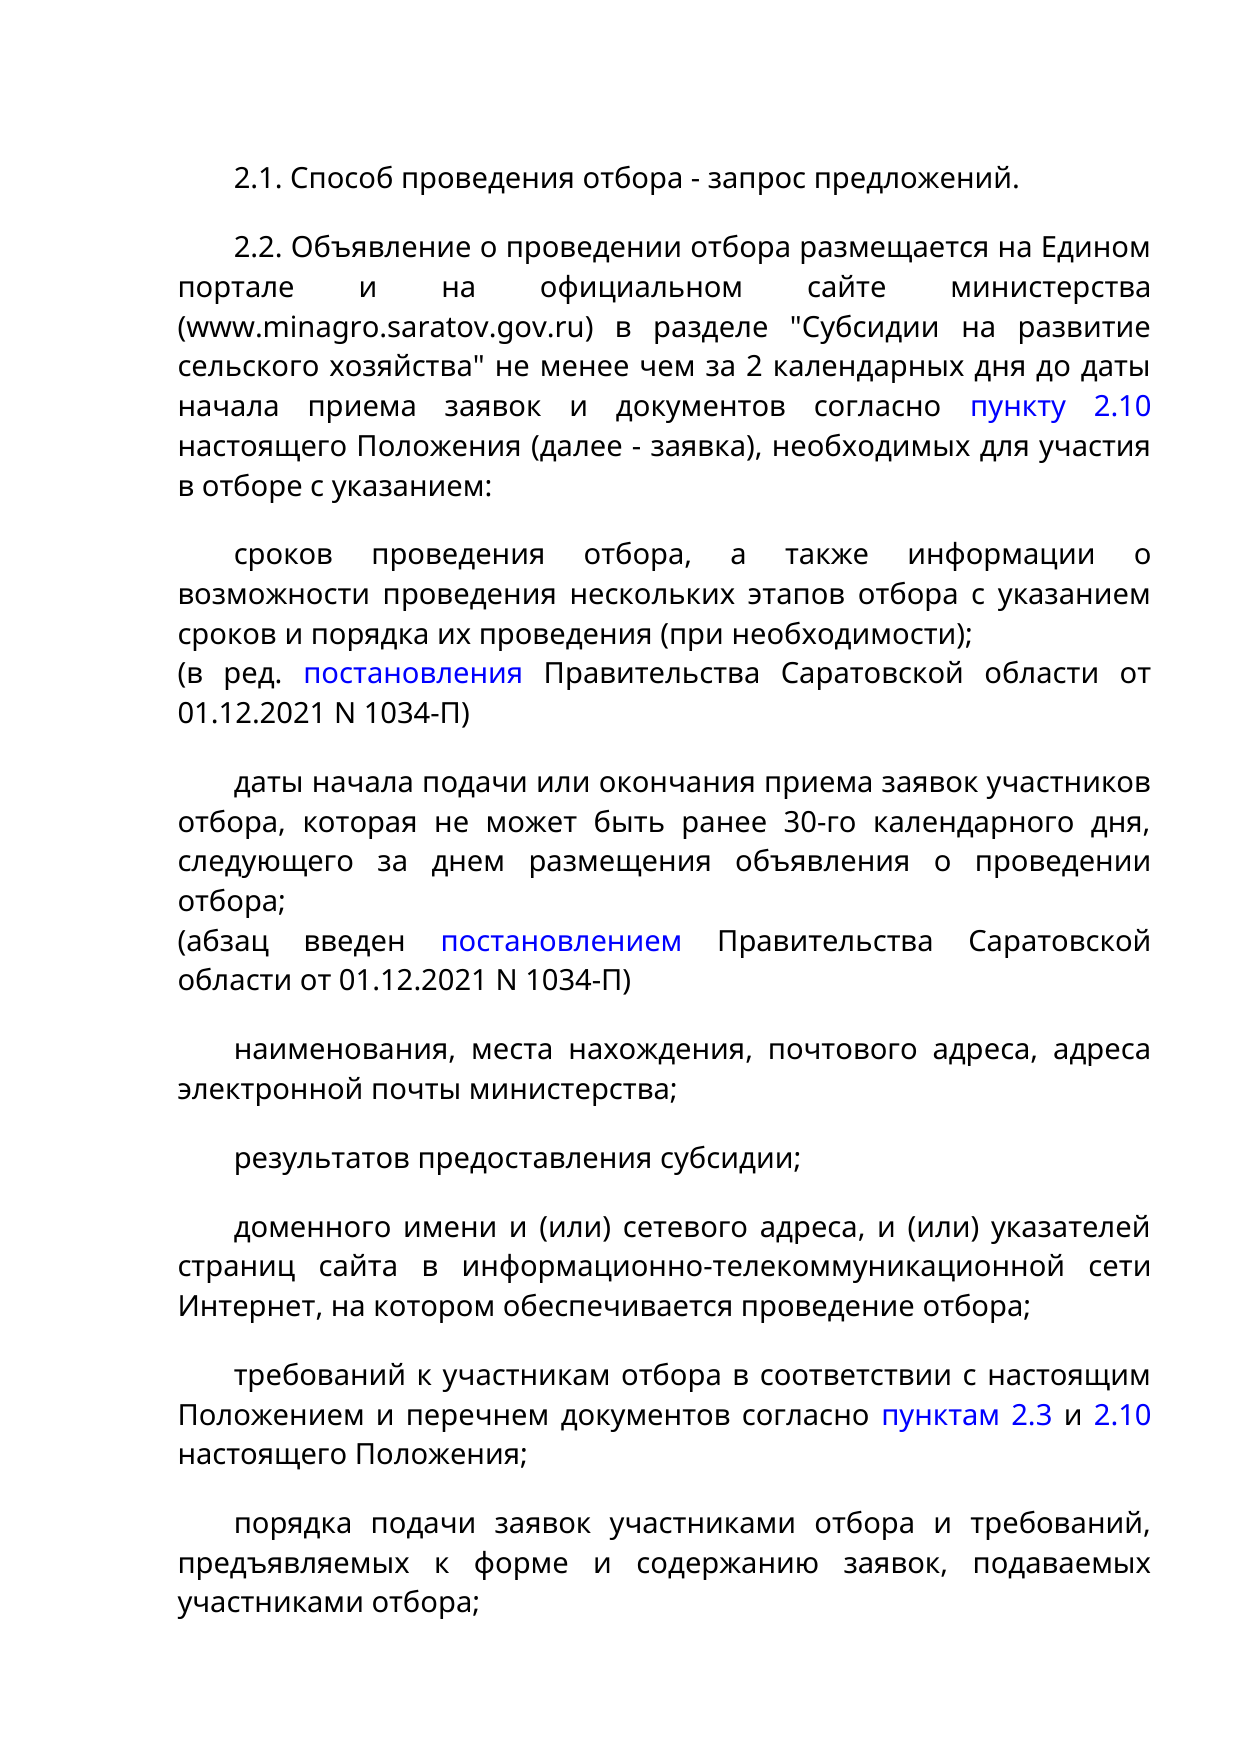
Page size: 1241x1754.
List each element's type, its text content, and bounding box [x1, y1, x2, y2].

text даты начала подачи или окончания приема заявок участников отбора, которая не может быть ранее 30-го календарного дня, следующего за днем размещения объявления о проведении отбора; [177, 761, 1152, 920]
text требований к участникам отбора в соответствии с настоящим Положением и перечнем документов согласно пунктам 2.3 и 2.10 настоящего Положения; [177, 1354, 1152, 1473]
text (в ред. постановления Правительства Саратовской области от 01.12.2021 N 1034-П) [177, 653, 1152, 732]
text результатов предоставления субсидии; [177, 1137, 1152, 1177]
text наименования, места нахождения, почтового адреса, адреса электронной почты министерства; [177, 1028, 1152, 1108]
text сроков проведения отбора, а также информации о возможности проведения нескольких этапов отбора с указанием сроков и порядка их проведения (при необходимости); [177, 534, 1152, 653]
text (абзац введен постановлением Правительства Саратовской области от 01.12.2021 N 1034-П) [177, 920, 1152, 999]
text 2.2. Объявление о проведении отбора размещается на Едином портале и на официальном сайте министерства (www.minagro.saratov.gov.ru) в разделе "Субсидии на развитие сельского хозяйства" не менее чем за 2 календарных дня до даты начала приема заявок и документов согласно пункту 2.10 настоящего Положения (далее - заявка), необходимых для участия в отборе с указанием: [177, 227, 1152, 504]
text порядка подачи заявок участниками отбора и требований, предъявляемых к форме и содержанию заявок, подаваемых участниками отбора; [177, 1502, 1152, 1621]
text 2.1. Способ проведения отбора - запрос предложений. [177, 158, 1152, 197]
text доменного имени и (или) сетевого адреса, и (или) указателей страниц сайта в информационно-телекоммуникационной сети Интернет, на котором обеспечивается проведение отбора; [177, 1206, 1152, 1325]
